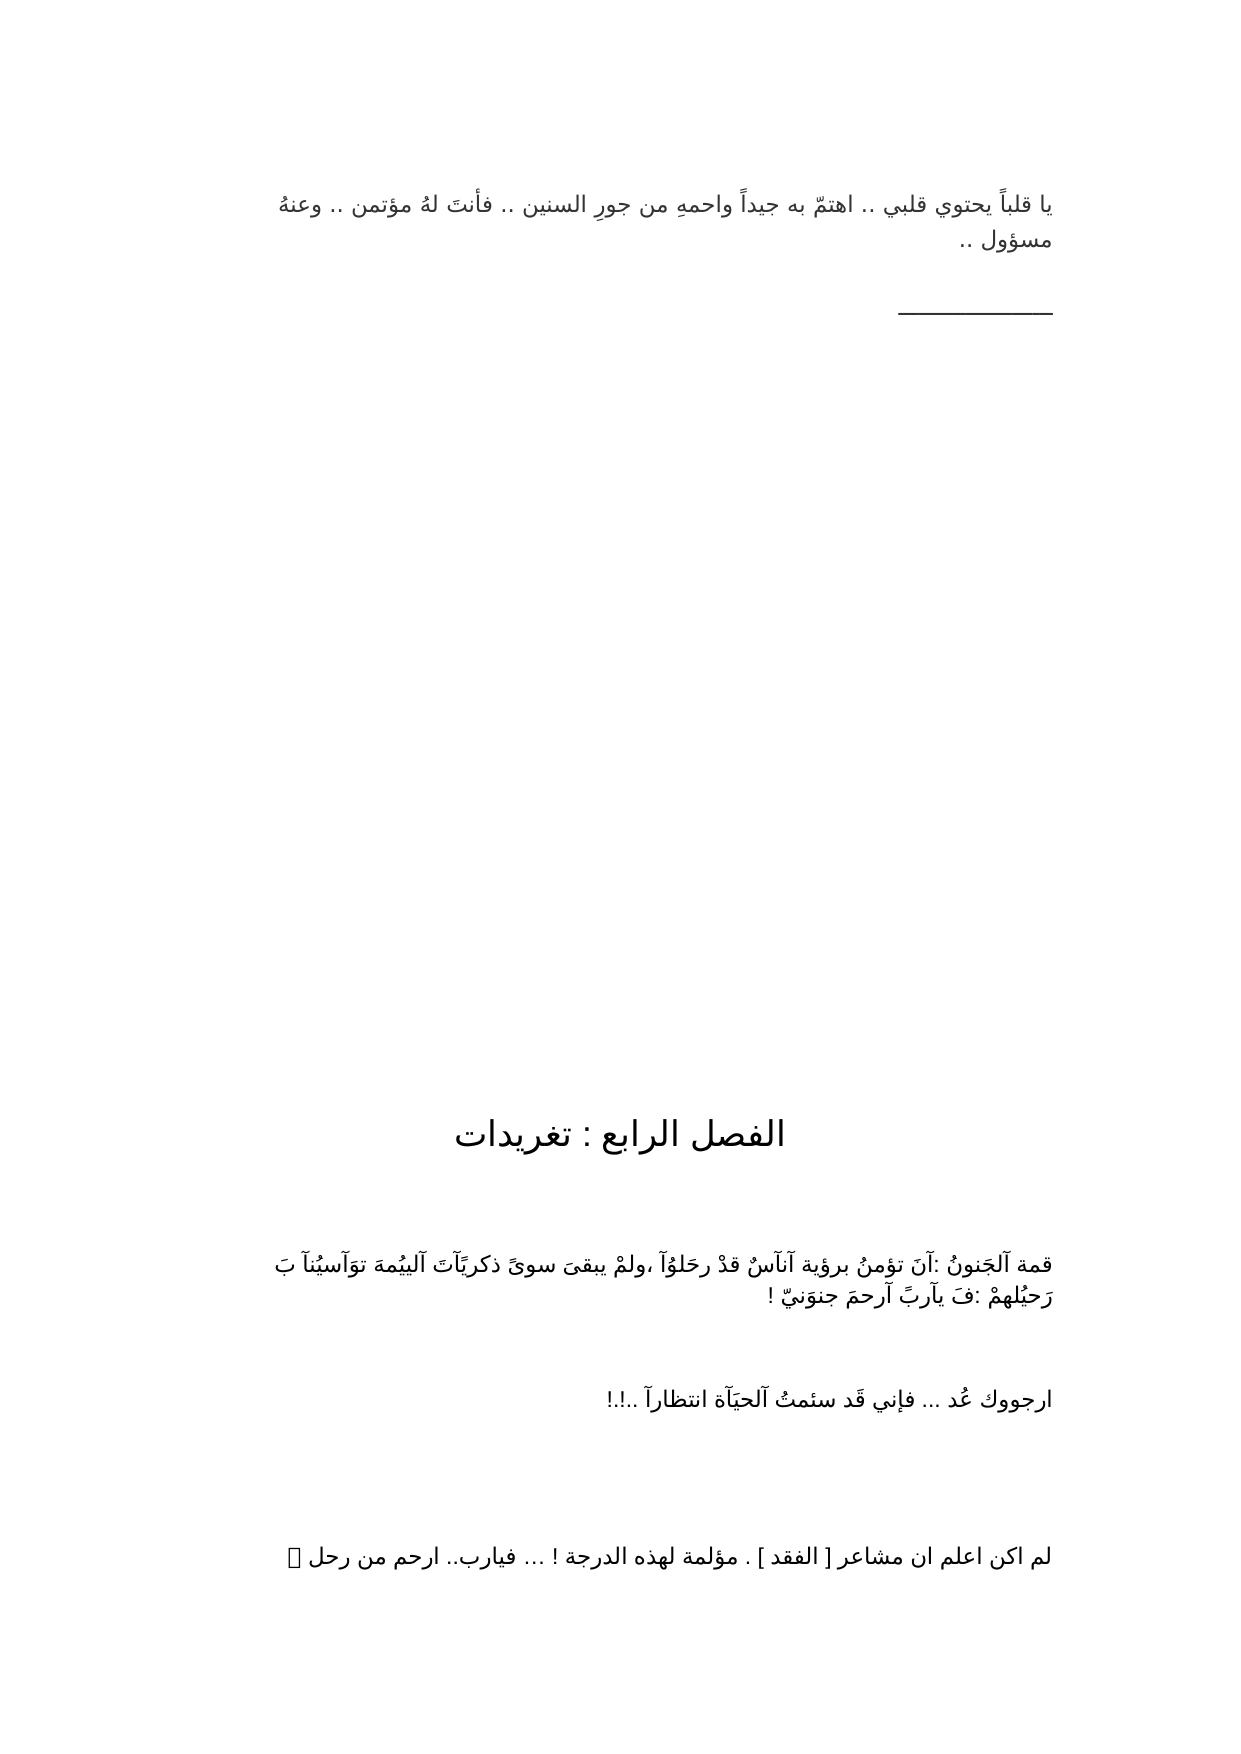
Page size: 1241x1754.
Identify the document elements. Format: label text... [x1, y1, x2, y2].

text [187, 150, 1053, 355]
text لم اكن اعلم ان مشاعر [ الفقد ] . مؤلمة لهذه الدرجة ! … فيارب.. ارحم من رحل [187, 1543, 1053, 1569]
text ارجووك عُد ... فإني قَد سئمتُ آلحيَآة انتظارآ ..!.! [187, 1386, 1053, 1412]
text الفصل الرابع : تغريدات [187, 1113, 1053, 1154]
text قمة آلجَنونُ :آنَ تؤمنُ برؤية آنآسٌ قدْ رحَلوُآ ،ولمْ يبقىَ سوىً ذكريًآتَ آلييُمهَ توَآسيُنآ بَ رَحيُلهمْ :فَ يآربً آرحمَ جنوَنيّ ! [187, 1251, 1053, 1308]
